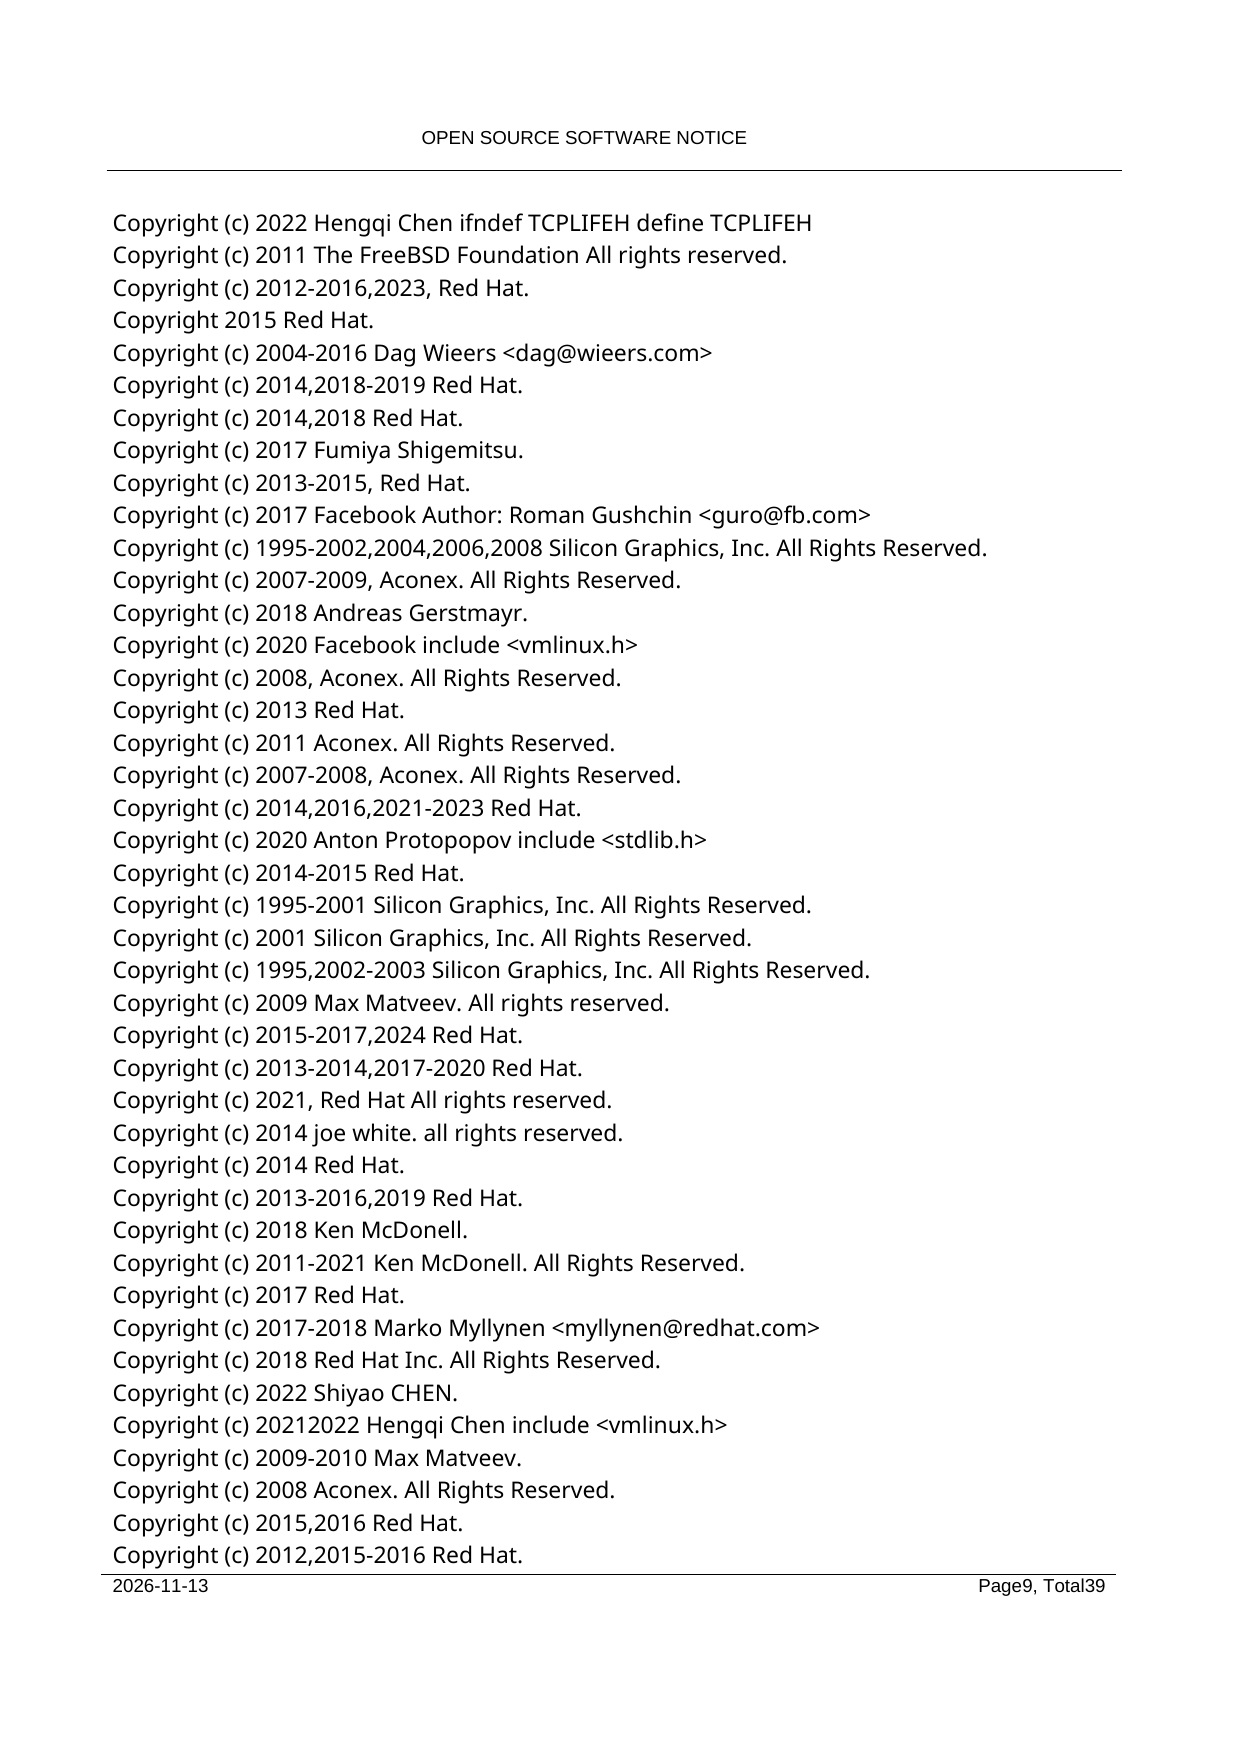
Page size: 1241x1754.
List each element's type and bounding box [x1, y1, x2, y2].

text [112, 206, 1128, 1571]
